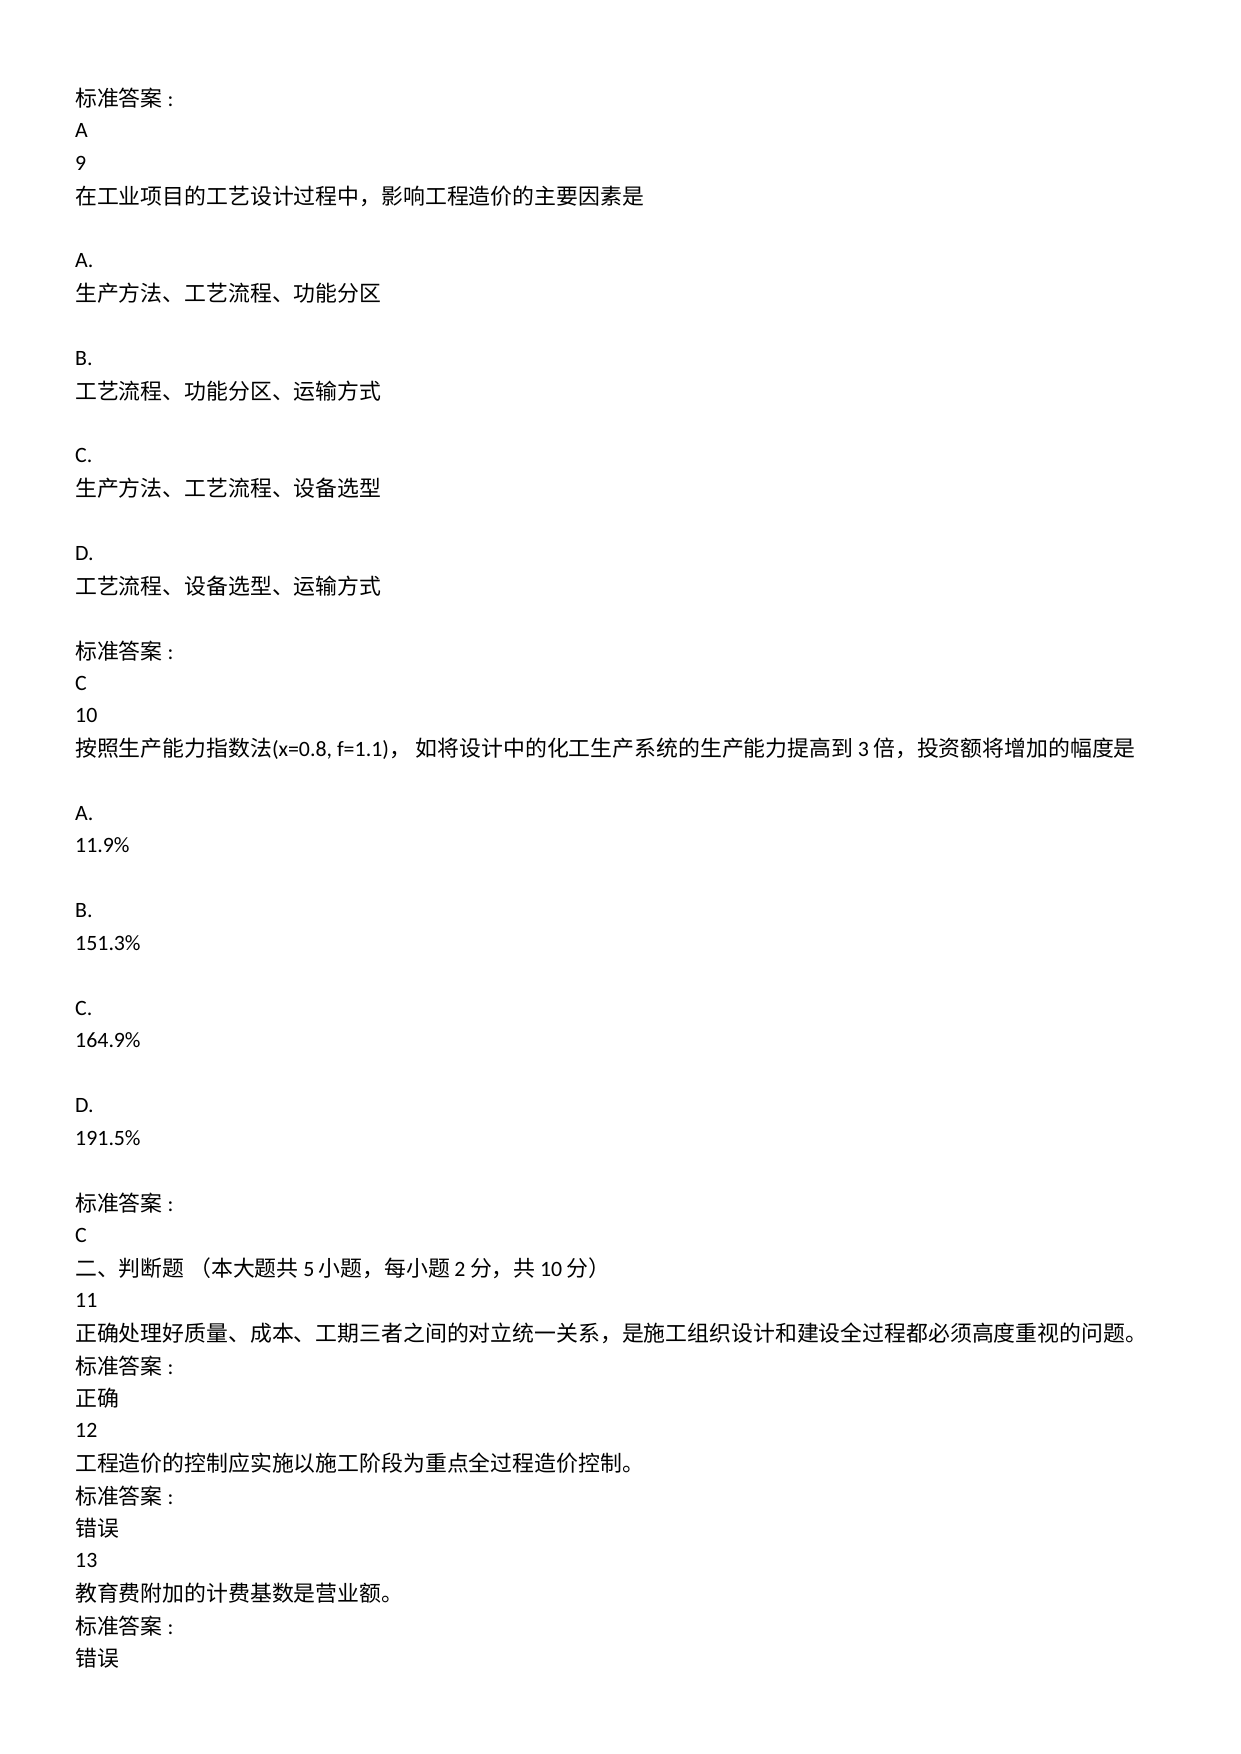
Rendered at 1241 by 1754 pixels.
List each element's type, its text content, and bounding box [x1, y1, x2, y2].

list 工程造价的控制应实施以施工阶段为重点全过程造价控制。 [75, 1446, 1165, 1478]
list 151.3% [75, 926, 1165, 958]
list B. [75, 893, 1165, 926]
list C [75, 1218, 1165, 1251]
list 12 [75, 1413, 1165, 1446]
list 11 [75, 1283, 1165, 1316]
list 错误 [75, 1511, 1165, 1543]
list 工艺流程、功能分区、运输方式 [75, 373, 1165, 406]
list 在工业项目的工艺设计过程中，影响工程造价的主要因素是 [75, 178, 1165, 211]
list 13 [75, 1543, 1165, 1576]
list 标准答案 : [75, 81, 1165, 113]
list 标准答案 : [75, 1348, 1165, 1381]
list 按照生产能力指数法(x=0.8, f=1.1)， 如将设计中的化工生产系统的生产能力提高到3倍，投资额将增加的幅度是 [75, 731, 1165, 763]
list 标准答案 : [75, 1608, 1165, 1641]
list 标准答案 : [75, 633, 1165, 666]
list C. [75, 991, 1165, 1023]
list 11.9% [75, 828, 1165, 861]
list 生产方法、工艺流程、功能分区 [75, 276, 1165, 308]
list 标准答案 : [75, 1186, 1165, 1218]
list 生产方法、工艺流程、设备选型 [75, 471, 1165, 503]
list B. [75, 341, 1165, 373]
list 教育费附加的计费基数是营业额。 [75, 1576, 1165, 1608]
list 标准答案 : [75, 1478, 1165, 1511]
list 9 [75, 146, 1165, 178]
list C. [75, 438, 1165, 471]
list 正确处理好质量、成本、工期三者之间的对立统一关系，是施工组织设计和建设全过程都必须高度重视的问题。 [75, 1316, 1165, 1348]
list A. [75, 796, 1165, 828]
list 二、判断题 （本大题共5小题，每小题2分，共10分） [75, 1251, 1165, 1283]
list A. [75, 243, 1165, 276]
list 正确 [75, 1381, 1165, 1413]
list 10 [75, 698, 1165, 731]
list 164.9% [75, 1023, 1165, 1056]
list 191.5% [75, 1121, 1165, 1153]
list A [75, 113, 1165, 146]
list 工艺流程、设备选型、运输方式 [75, 568, 1165, 601]
list D. [75, 1088, 1165, 1121]
list 错误 [75, 1641, 1165, 1673]
list D. [75, 536, 1165, 568]
list C [75, 666, 1165, 698]
